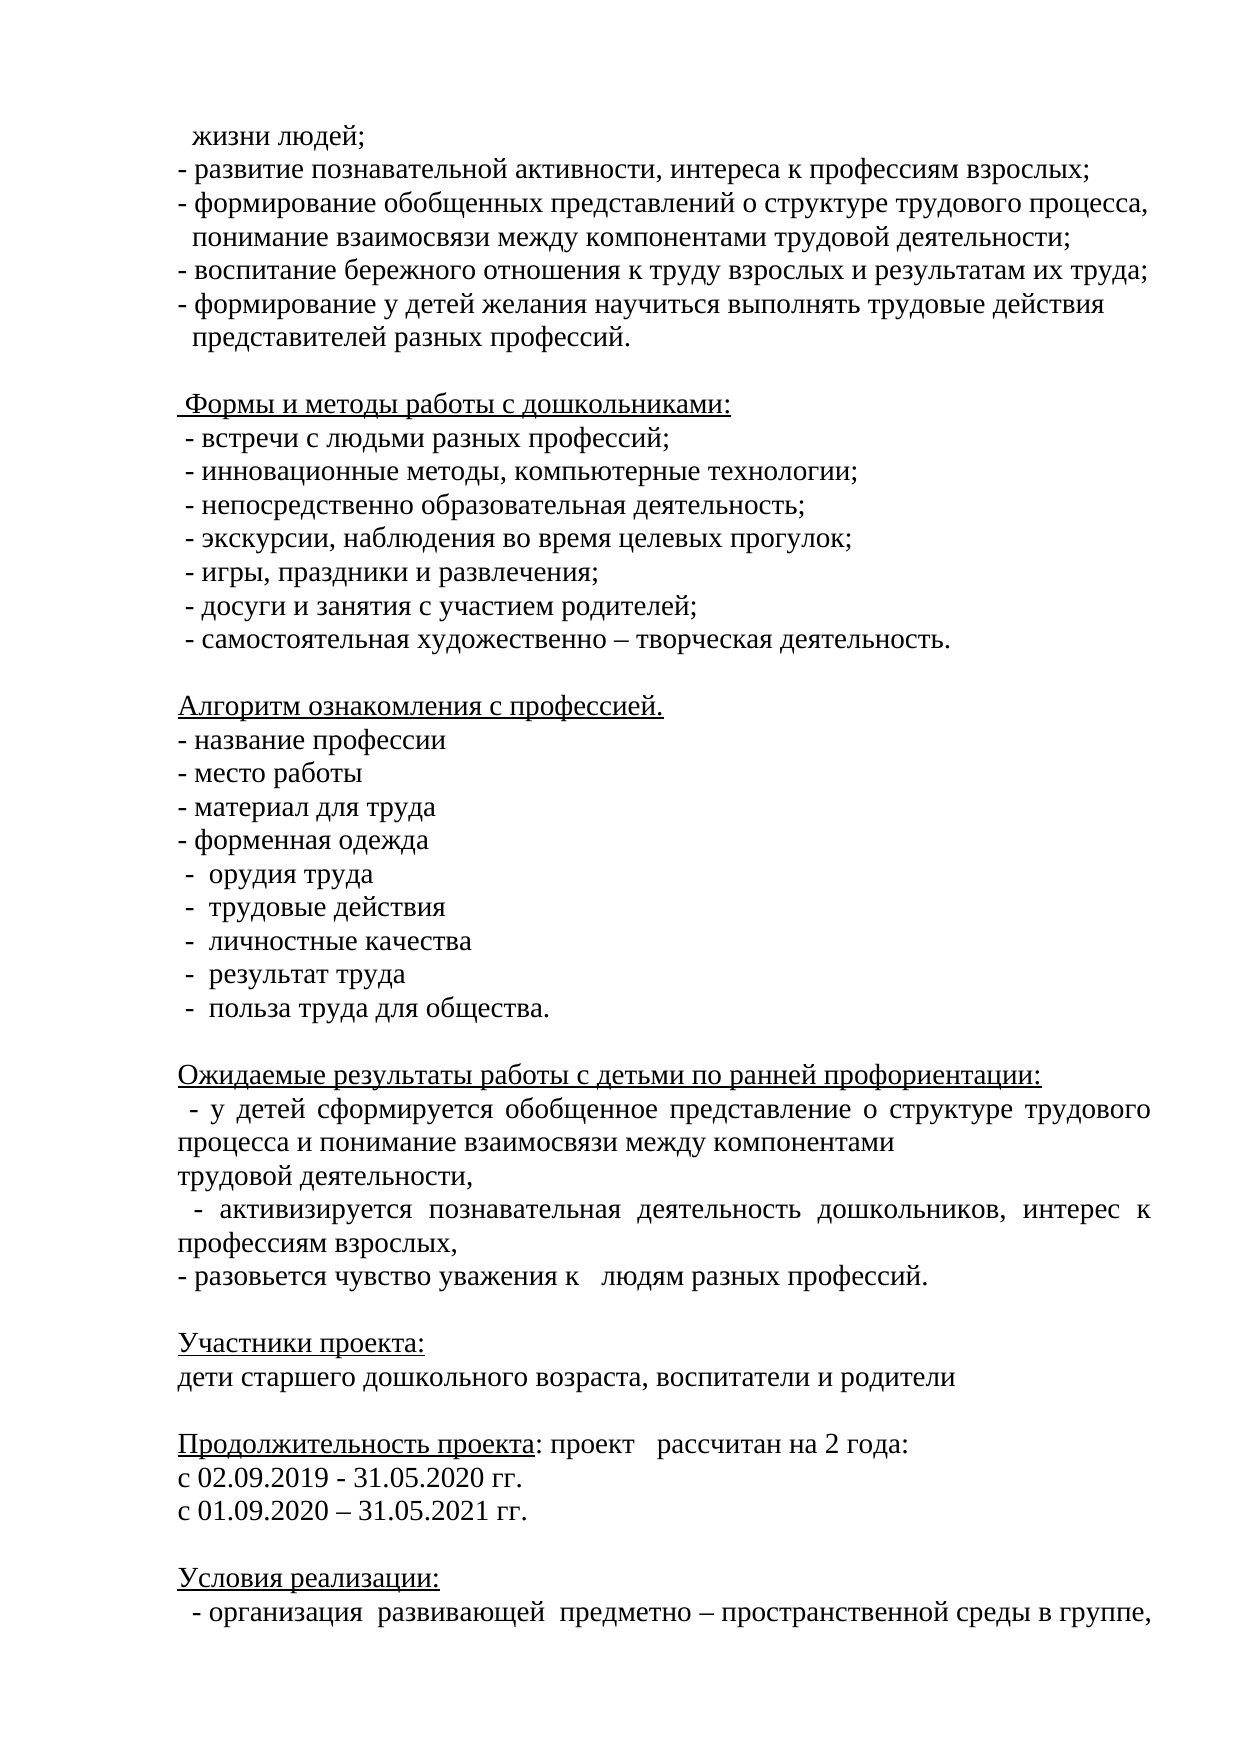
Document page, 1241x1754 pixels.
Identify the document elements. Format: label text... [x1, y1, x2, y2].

text - воспитание бережного отношения к труду взрослых и результатам их труда; [177, 252, 1152, 286]
text - инновационные методы, компьютерные технологии; [177, 453, 1152, 487]
text с 01.09.2020 – 31.05.2021 гг. [177, 1493, 1152, 1527]
text - активизируется познавательная деятельность дошкольников, интерес к профессиям взрослых, [177, 1191, 1152, 1258]
text Участники проекта: [177, 1326, 1152, 1359]
text - экскурсии, наблюдения во время целевых прогулок; [177, 521, 1152, 554]
text с 02.09.2019 - 31.05.2020 гг. [177, 1460, 1152, 1493]
text - самостоятельная художественно – творческая деятельность. [177, 621, 1152, 655]
text Формы и методы работы с дошкольниками: [177, 386, 1152, 420]
text трудовой деятельности, [177, 1158, 1152, 1191]
text жизни людей; [177, 118, 1152, 152]
text - орудия труда [177, 856, 1152, 889]
text - формирование у детей желания научиться выполнять трудовые действия [177, 286, 1152, 319]
text - развитие познавательной активности, интереса к профессиям взрослых; [177, 152, 1152, 185]
text - название профессии [177, 722, 1152, 755]
text Ожидаемые результаты работы с детьми по ранней профориентации: [177, 1057, 1152, 1091]
text - форменная одежда [177, 822, 1152, 856]
text - встречи с людьми разных профессий; [177, 420, 1152, 453]
text - у детей сформируется обобщенное представление о структуре трудового процесса и понимание взаимосвязи между компонентами [177, 1091, 1152, 1158]
text - материал для труда [177, 789, 1152, 822]
text - трудовые действия [177, 889, 1152, 923]
text - формирование обобщенных представлений о структуре трудового процесса, [177, 185, 1152, 219]
text - результат труда [177, 957, 1152, 990]
text представителей разных профессий. [177, 319, 1152, 353]
text - досуги и занятия с участием родителей; [177, 588, 1152, 621]
text - разовьется чувство уважения к людям разных профессий. [177, 1258, 1152, 1292]
text - игры, праздники и развлечения; [177, 554, 1152, 588]
text - польза труда для общества. [177, 990, 1152, 1024]
text понимание взаимосвязи между компонентами трудовой деятельности; [177, 219, 1152, 252]
text Алгоритм ознакомления с профессией. [177, 688, 1152, 722]
text - непосредственно образовательная деятельность; [177, 487, 1152, 521]
text - личностные качества [177, 923, 1152, 957]
text - место работы [177, 755, 1152, 789]
text Продолжительность проекта: проект рассчитан на 2 года: [177, 1426, 1152, 1460]
text дети старшего дошкольного возраста, воспитатели и родители [177, 1359, 1152, 1393]
